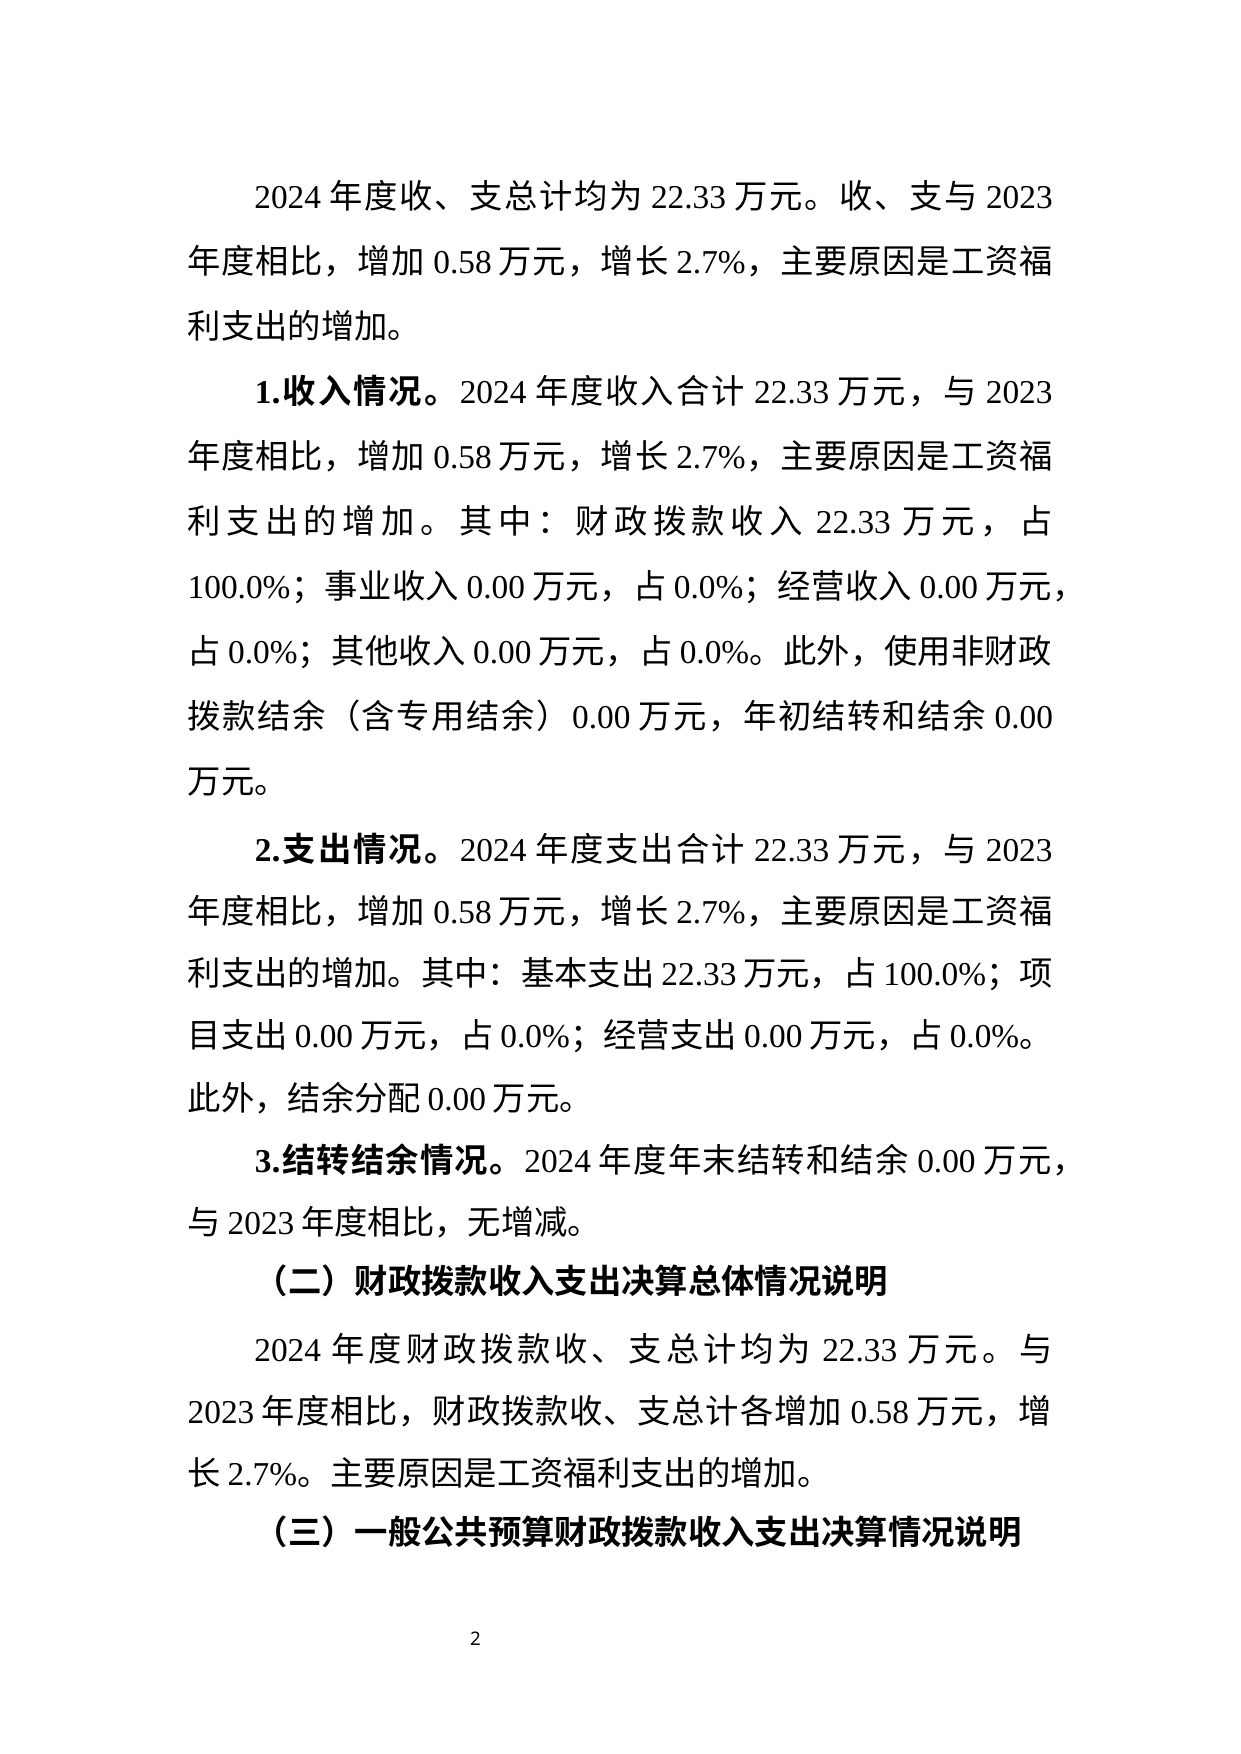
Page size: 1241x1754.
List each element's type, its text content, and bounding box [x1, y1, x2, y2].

text 1.收入情况。2024年度收入合计22.33万元，与2023年度相比，增加0.58万元，增长2.7%，主要原因是工资福利支出的增加。其中：财政拨款收入22.33万元，占100.0%；事业收入0.00万元，占0.0%；经营收入0.00万元，占0.0%；其他收入0.00万元，占0.0%。此外，使用非财政拨款结余（含专用结余）0.00万元，年初结转和结余0.00万元。 [187, 357, 1053, 812]
text 2024年度收、支总计均为22.33万元。收、支与2023年度相比，增加0.58万元，增长2.7%，主要原因是工资福利支出的增加。 [187, 162, 1053, 357]
text （二）财政拨款收入支出决算总体情况说明 [187, 1247, 1053, 1312]
text 3.结转结余情况。2024年度年末结转和结余0.00万元，与2023年度相比，无增减。 [187, 1122, 1053, 1247]
text 2.支出情况。2024年度支出合计22.33万元，与2023年度相比，增加0.58万元，增长2.7%，主要原因是工资福利支出的增加。其中：基本支出22.33万元，占100.0%；项目支出0.00万元，占0.0%；经营支出0.00万元，占0.0%。此外，结余分配0.00万元。 [187, 812, 1053, 1122]
text 2024年度财政拨款收、支总计均为22.33万元。与2023年度相比，财政拨款收、支总计各增加0.58万元，增长2.7%。主要原因是工资福利支出的增加。 [187, 1312, 1053, 1498]
text （三）一般公共预算财政拨款收入支出决算情况说明 [187, 1498, 1053, 1563]
